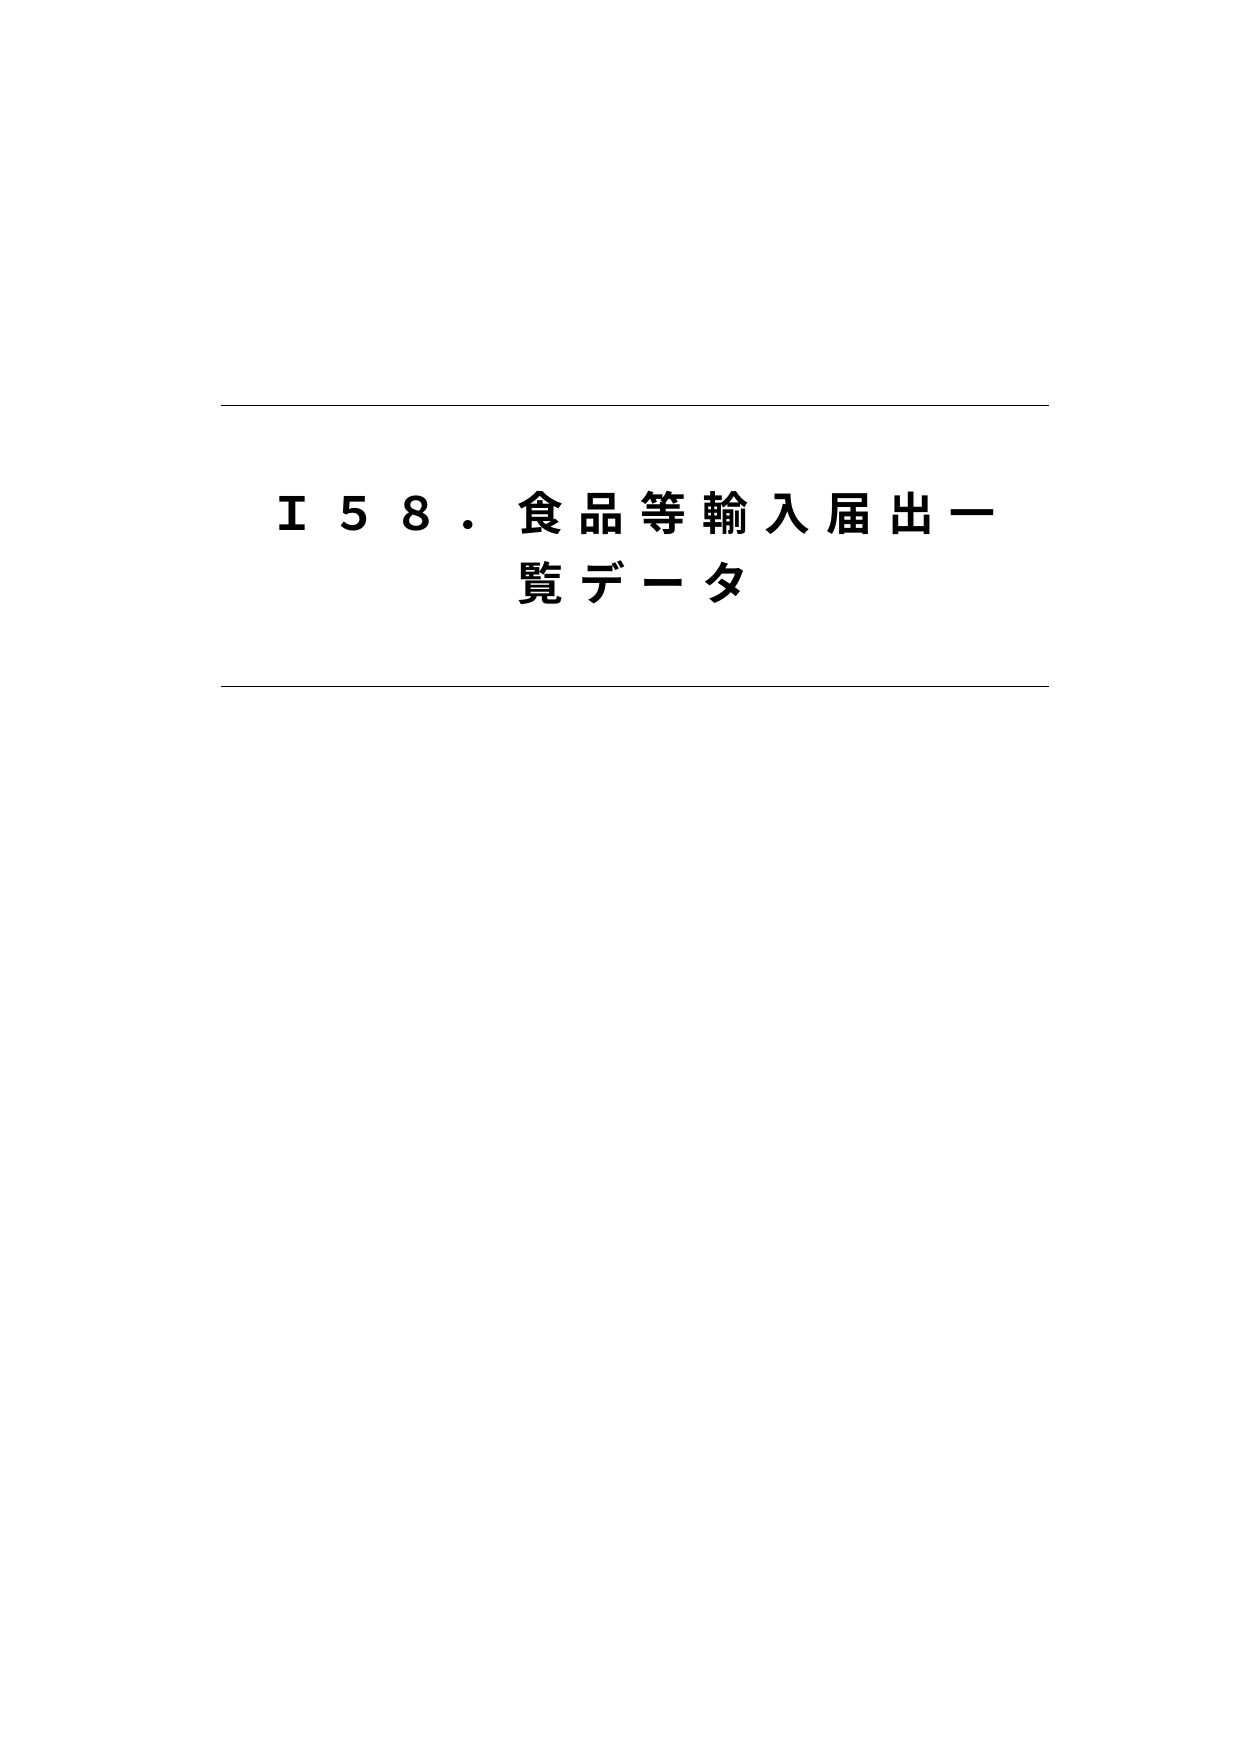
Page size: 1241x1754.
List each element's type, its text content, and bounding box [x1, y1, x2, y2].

table_header Ｉ５８．食品等輸入届出一覧データ [221, 406, 1049, 686]
